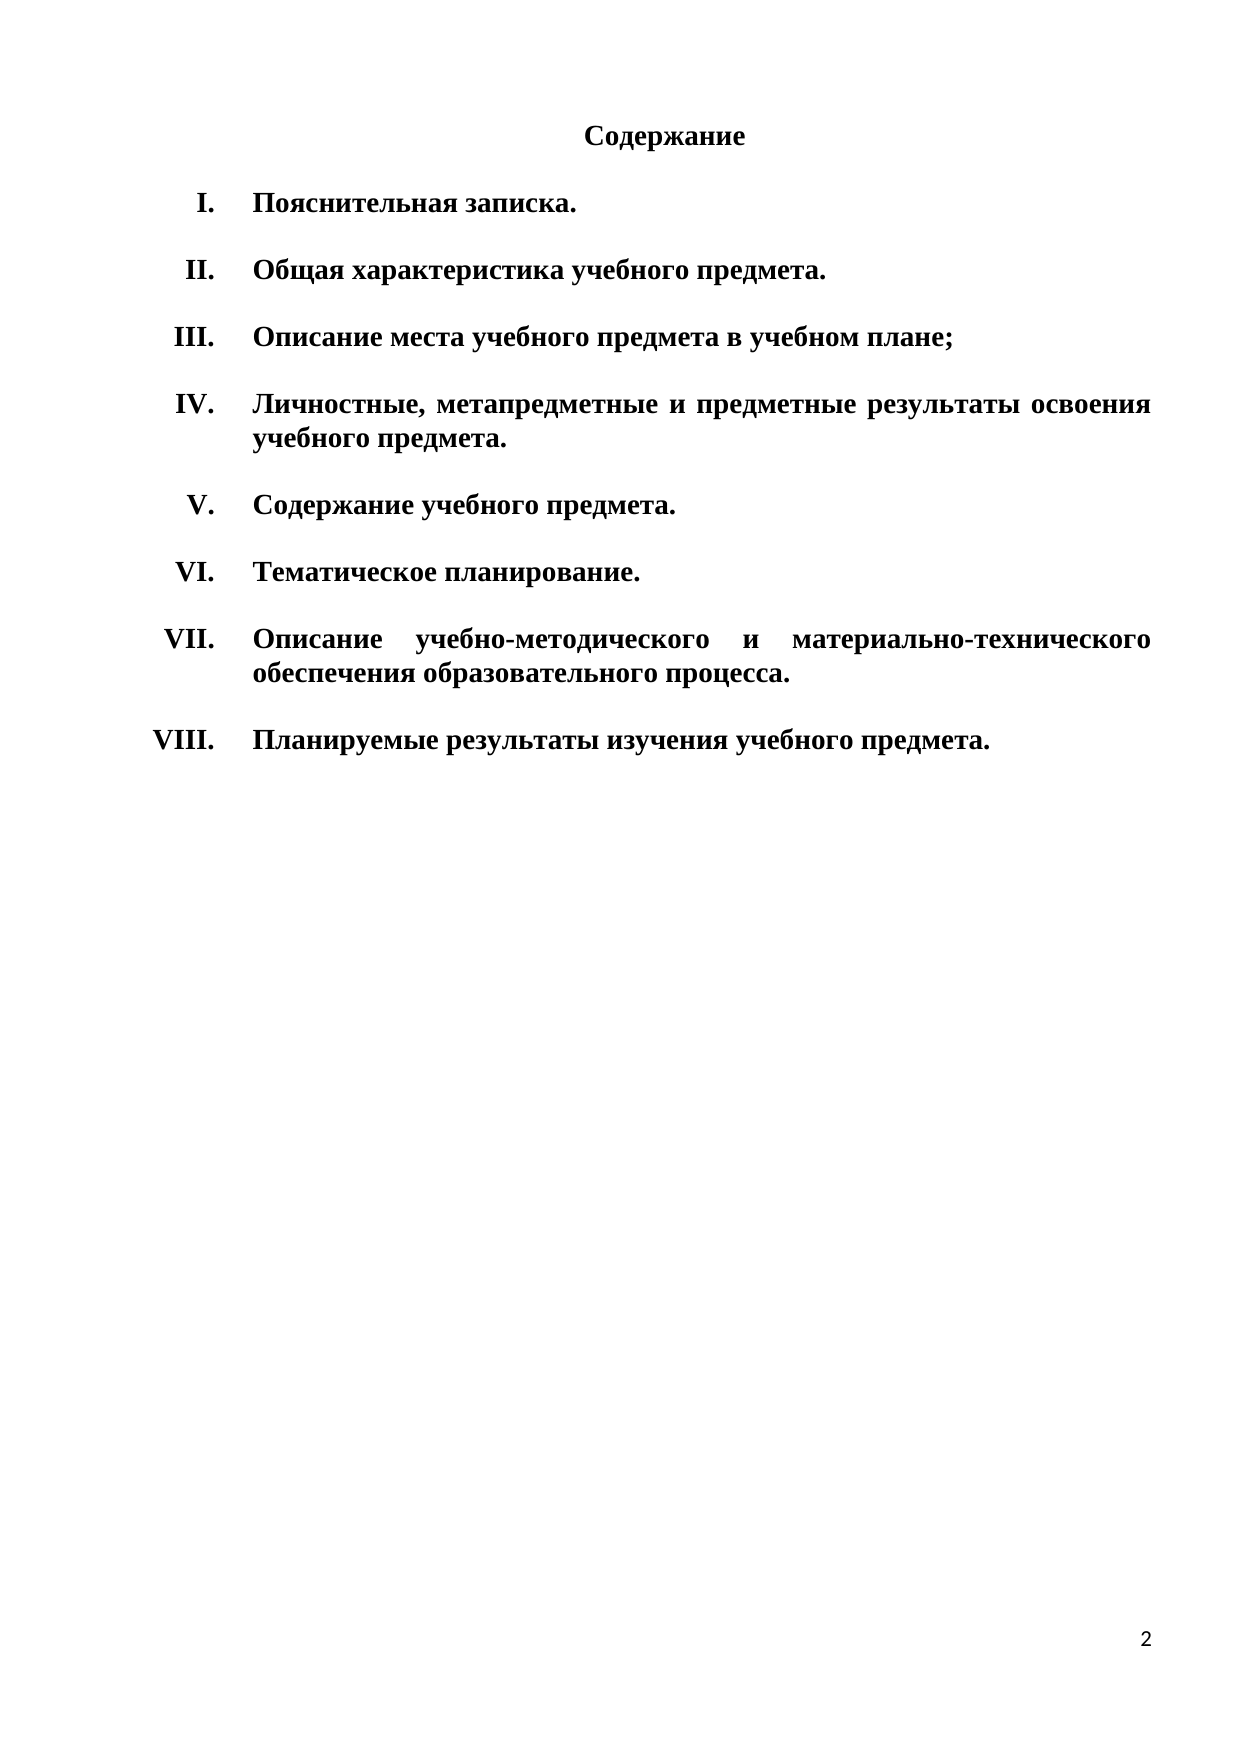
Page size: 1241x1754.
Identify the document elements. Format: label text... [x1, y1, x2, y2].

list Тематическое планирование. [215, 554, 1152, 588]
list Пояснительная записка. [215, 185, 1152, 219]
list Содержание учебного предмета. [215, 487, 1152, 521]
list Планируемые результаты изучения учебного предмета. [215, 722, 1152, 755]
list Описание места учебного предмета в учебном плане; [215, 319, 1152, 353]
list Общая характеристика учебного предмета. [215, 252, 1152, 286]
list Описание учебно-методического и материально-технического обеспечения образовательного процесса. [215, 621, 1152, 688]
text Содержание [177, 118, 1152, 152]
list Личностные, метапредметные и предметные результаты освоения учебного предмета. [215, 386, 1152, 453]
